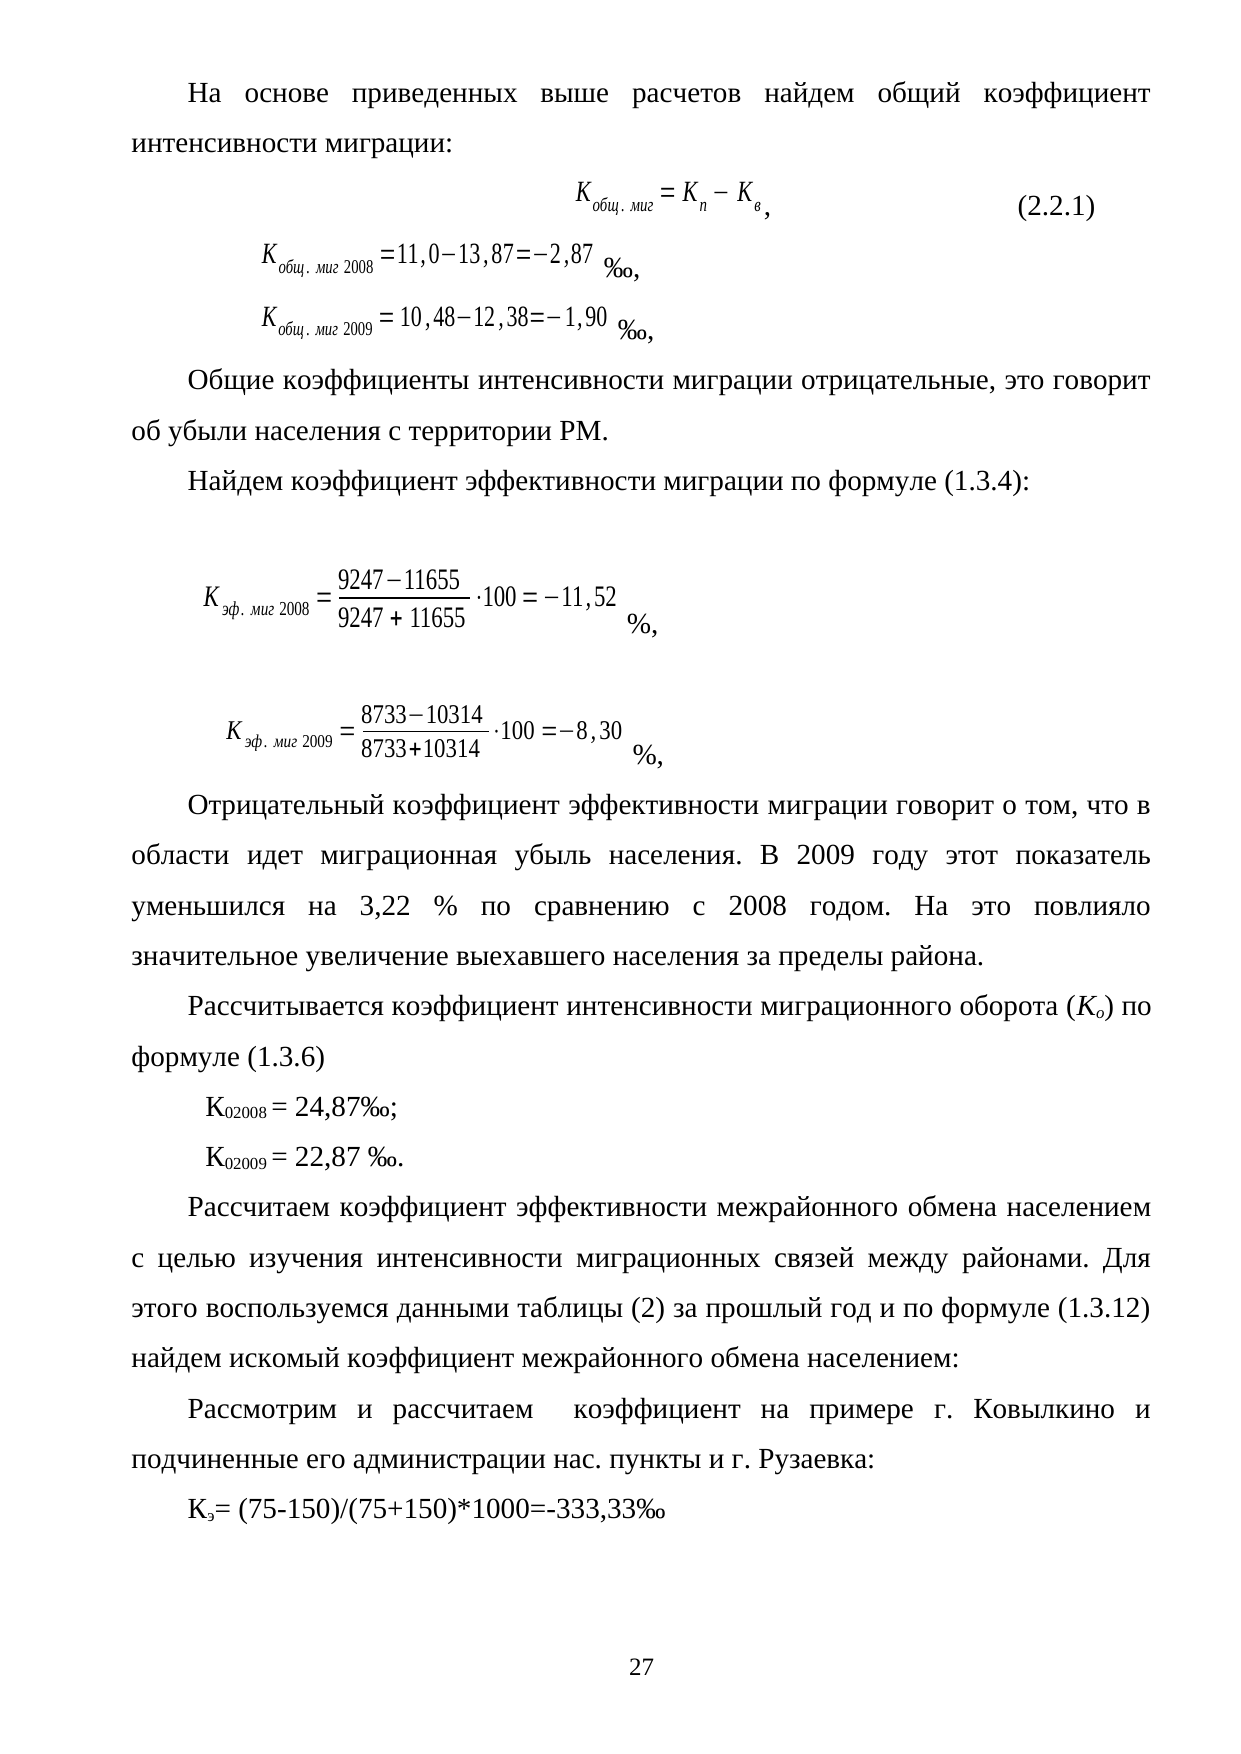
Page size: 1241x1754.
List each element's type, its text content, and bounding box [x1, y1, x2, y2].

text На основе приведенных выше расчетов найдем общий коэффициент интенсивности миграции: [131, 75, 1152, 159]
text %, [131, 563, 1152, 640]
text %, [131, 700, 1152, 770]
text Рассчитаем коэффициент эффективности межрайонного обмена населением с целью изучения интенсивности миграционных связей между районами. Для этого воспользуемся данными таблицы (2) за прошлый год и по формуле (1.3.12) найдем искомый коэффициент межрайонного обмена населением: [131, 1189, 1152, 1374]
text Общие коэффициенты интенсивности миграции отрицательные, это говорит об убыли населения с территории РМ. [131, 362, 1152, 446]
text Рассмотрим и рассчитаем коэффициент на примере г. Ковылкино и подчиненные его администрации нас. пункты и г. Рузаевка: [131, 1391, 1152, 1475]
text Отрицательный коэффициент эффективности миграции говорит о том, что в области идет миграционная убыль населения. В 2009 году этот показатель уменьшился на 3,22 % по сравнению с 2008 годом. На это повлияло значительное увеличение выехавшего населения за пределы района. [131, 787, 1152, 972]
text ‰, [131, 238, 1152, 283]
text К02009 = 22,87 ‰. [131, 1139, 1152, 1173]
text Кэ= (75-150)/(75+150)*1000=-333,33‰ [131, 1491, 1152, 1525]
text ‰, [131, 300, 1152, 346]
text Рассчитывается коэффициент интенсивности миграционного оборота (Ко) по формуле (1.3.6) [131, 988, 1152, 1072]
text , (2.2.1) [131, 176, 1152, 221]
text Найдем коэффициент эффективности миграции по формуле (1.3.4): [131, 463, 1152, 496]
text К02008 = 24,87‰; [205, 1089, 1152, 1122]
